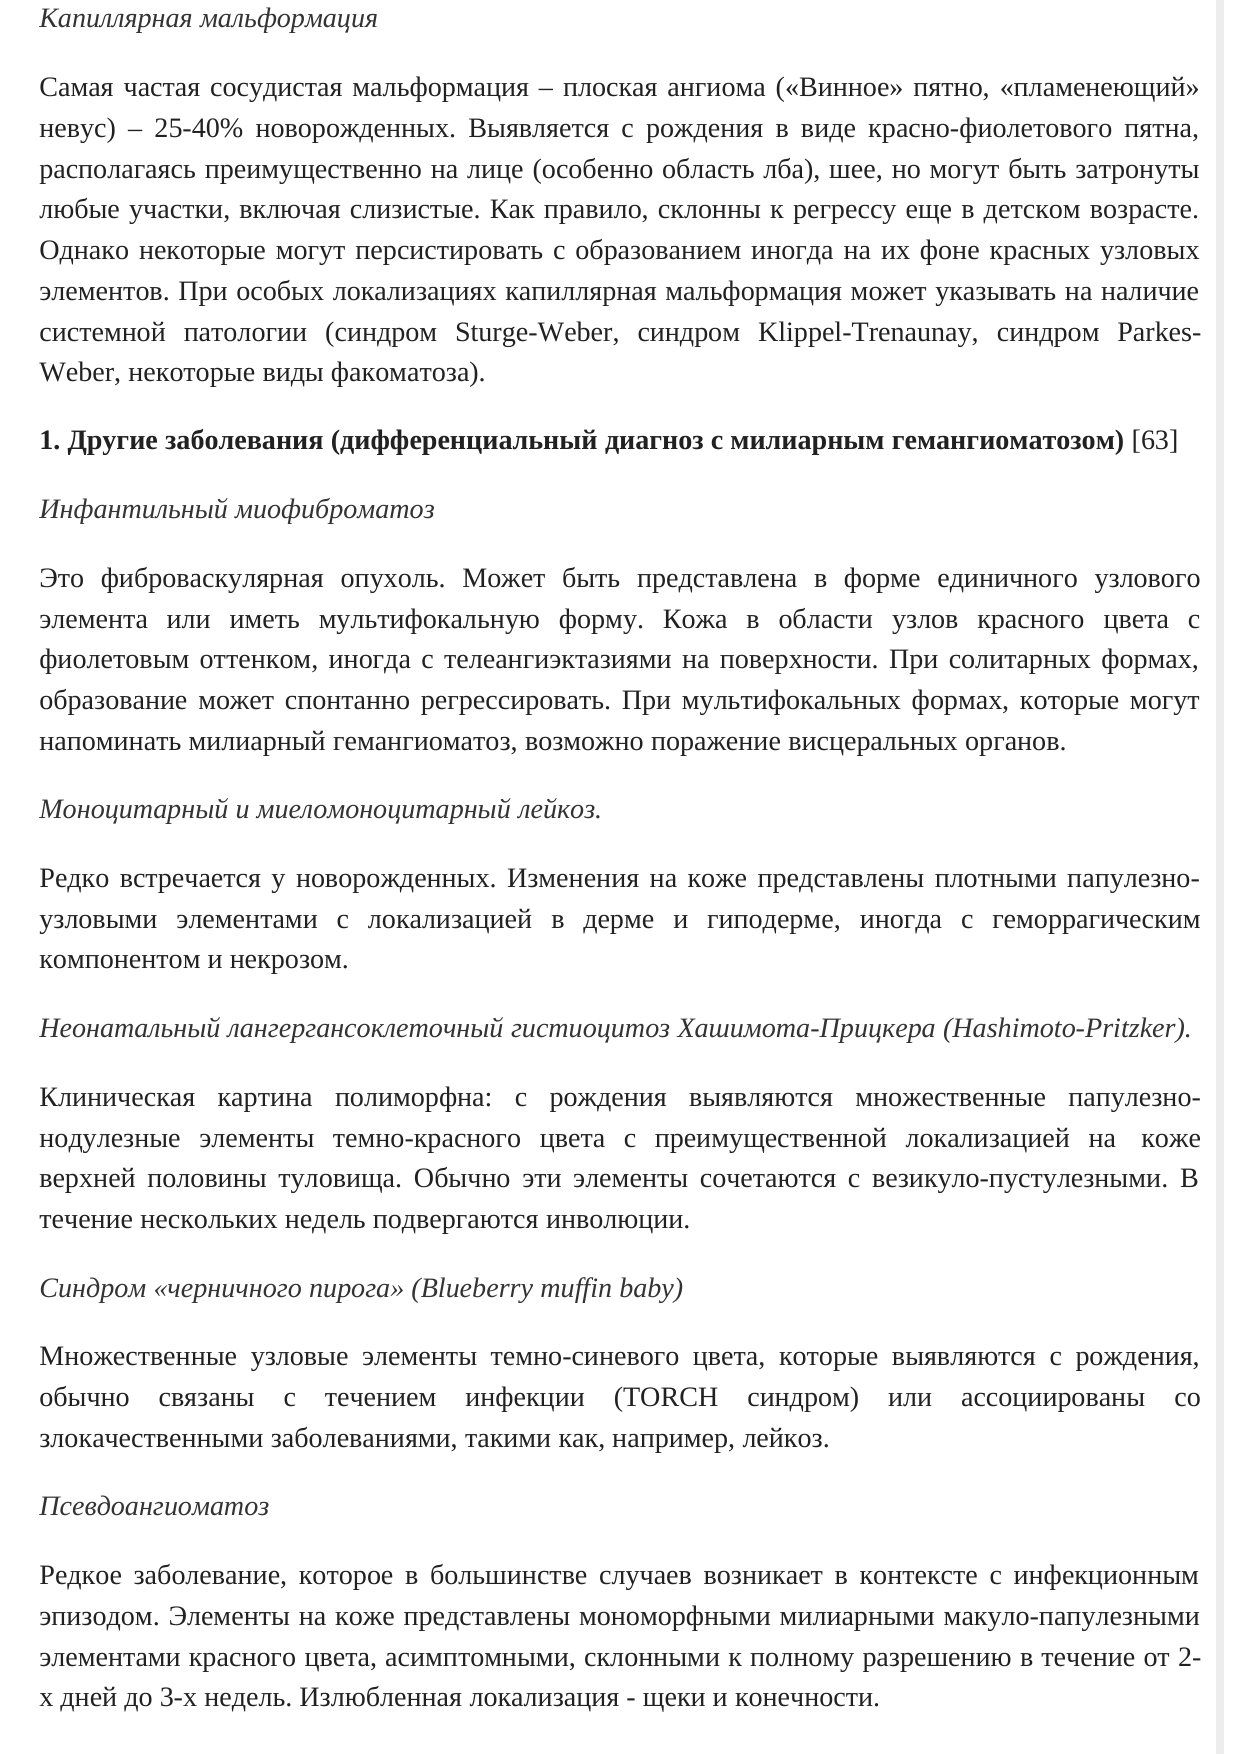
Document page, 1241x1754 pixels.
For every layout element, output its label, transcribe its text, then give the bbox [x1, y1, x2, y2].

text Инфантильный миофиброматоз [39, 492, 1213, 525]
text Моноцитарный и миеломоноцитарный лейкоз. [39, 792, 1213, 825]
text Редко встречается у новорожденных. Изменения на коже представлены плотными папулезно- узловыми элементами с локализацией в дерме и гиподерме, иногда с геморрагическим компонентом и некрозом. [39, 861, 1201, 975]
text Это фиброваскулярная опухоль. Может быть представлена в форме единичного узлового элемента или иметь мультифокальную форму. Кожа в области узлов красного цвета с фиолетовым оттенком, иногда с телеангиэктазиями на поверхности. При солитарных формах, образование может спонтанно регрессировать. При мультифокальных формах, которые могут напоминать милиарный гемангиоматоз, возможно поражение висцеральных органов. [39, 561, 1201, 756]
text Клиническая картина полиморфна: с рождения выявляются множественные папулезно- нодулезные элементы темно-красного цвета с преимущественной локализацией на коже верхней половины туловища. Обычно эти элементы сочетаются с везикуло-пустулезными. В течение нескольких недель подвергаются инволюции. [39, 1080, 1201, 1234]
text Синдром «черничного пирога» (Blueberry muffin baby) [39, 1271, 1213, 1303]
subtitle 1. Другие заболевания (дифференциальный диагноз с милиарным гемангиоматозом) [63] [39, 423, 1213, 456]
text Редкое заболевание, которое в большинстве случаев возникает в контексте с инфекционным эпизодом. Элементы на коже представлены мономорфными милиарными макуло-папулезными элементами красного цвета, асимптомными, склонными к полному разрешению в течение от 2-х дней до 3-х недель. Излюбленная локализация - щеки и конечности. [39, 1558, 1201, 1713]
text Псевдоангиоматоз [39, 1489, 1213, 1522]
text Неонатальный лангергансоклеточный гистиоцитоз Хашимота-Прицкера (Hashimoto-Pritzker). [39, 1011, 1213, 1043]
text Множественные узловые элементы темно-синевого цвета, которые выявляются с рождения, обычно связаны с течением инфекции (TORCH синдром) или ассоциированы со злокачественными заболеваниями, такими как, например, лейкоз. [39, 1339, 1201, 1453]
text Капиллярная мальформация [39, 1, 1213, 34]
text Самая частая сосудистая мальформация – плоская ангиома («Винное» пятно, «пламенеющий» невус) – 25-40% новорожденных. Выявляется с рождения в виде красно-фиолетового пятна, располагаясь преимущественно на лице (особенно область лба), шее, но могут быть затронуты любые участки, включая слизистые. Как правило, склонны к регрессу еще в детском возрасте. Однако некоторые могут персистировать с образованием иногда на их фоне красных узловых элементов. При особых локализациях капиллярная мальформация может указывать на наличие системной патологии (синдром Sturge-Weber, синдром Klippel-Trenaunay, синдром Parkes-Weber, некоторые виды факоматоза). [39, 70, 1201, 388]
